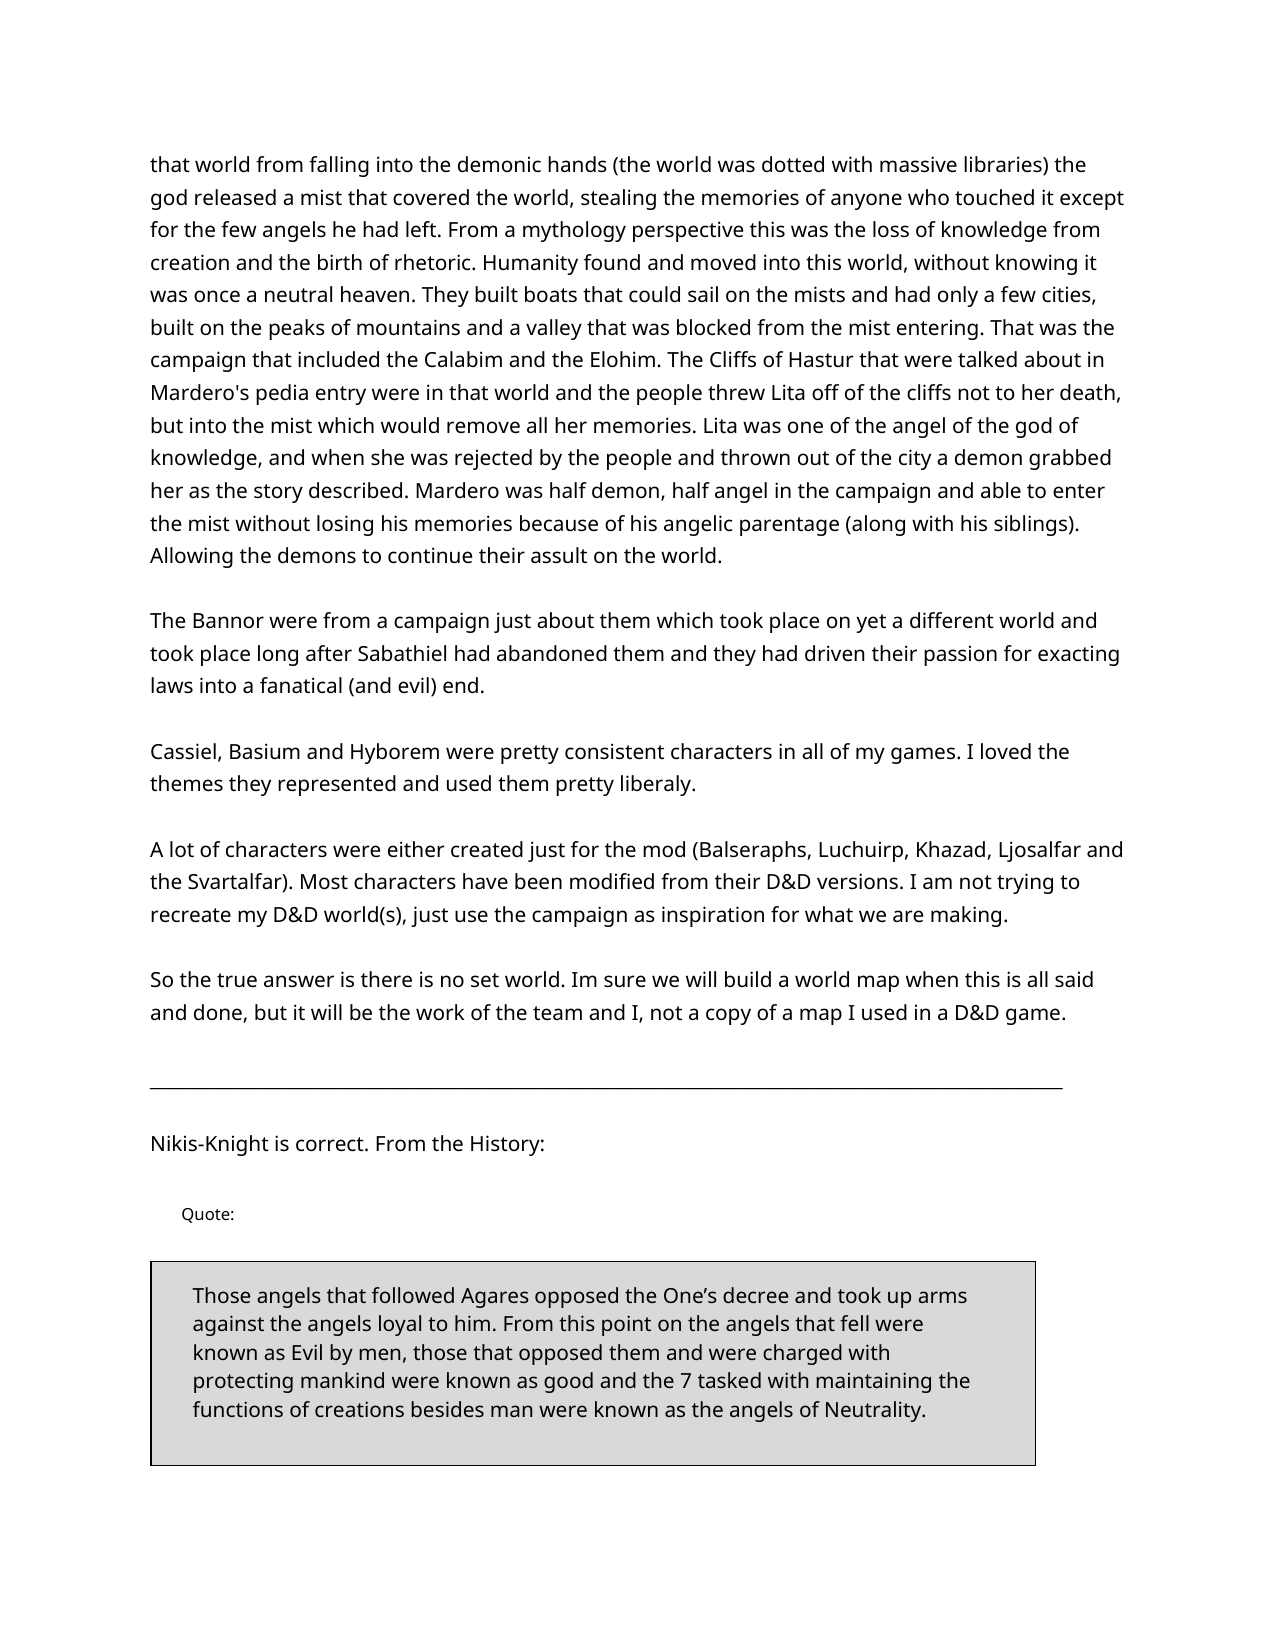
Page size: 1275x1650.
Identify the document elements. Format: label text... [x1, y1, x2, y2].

text Cassiel, Basium and Hyborem were pretty consistent characters in all of my games. I loved the themes they represented and used them pretty liberaly. [150, 737, 1125, 798]
text The Bannor were from a campaign just about them which took place on yet a different world and took place long after Sabathiel had abandoned them and they had driven their passion for exacting laws into a fanatical (and evil) end. [150, 606, 1125, 700]
text Quote: [181, 1202, 1094, 1225]
text _________________________________________________________________________ [150, 1063, 1125, 1092]
text Nikis-Knight is correct. From the History: [150, 1129, 1125, 1157]
table_header Those angels that followed Agares opposed the One’s decree and took up arms against the angels loyal to him. From this point on the angels that fell were known as Evil by men, those that opposed them and were charged with protecting mankind were known as good and the 7 tasked with maintaining the functions of creations besides man were known as the angels of Neutrality. [152, 1262, 1035, 1465]
text So the true answer is there is no set world. Im sure we will build a world map when this is all said and done, but it will be the work of the team and I, not a copy of a map I used in a D&D game. [150, 965, 1125, 1026]
text A lot of characters were either created just for the mod (Balseraphs, Luchuirp, Khazad, Ljosalfar and the Svartalfar). Most characters have been modified from their D&D versions. I am not trying to recreate my D&D world(s), just use the campaign as inspiration for what we are making. [150, 835, 1125, 928]
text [150, 150, 1125, 570]
